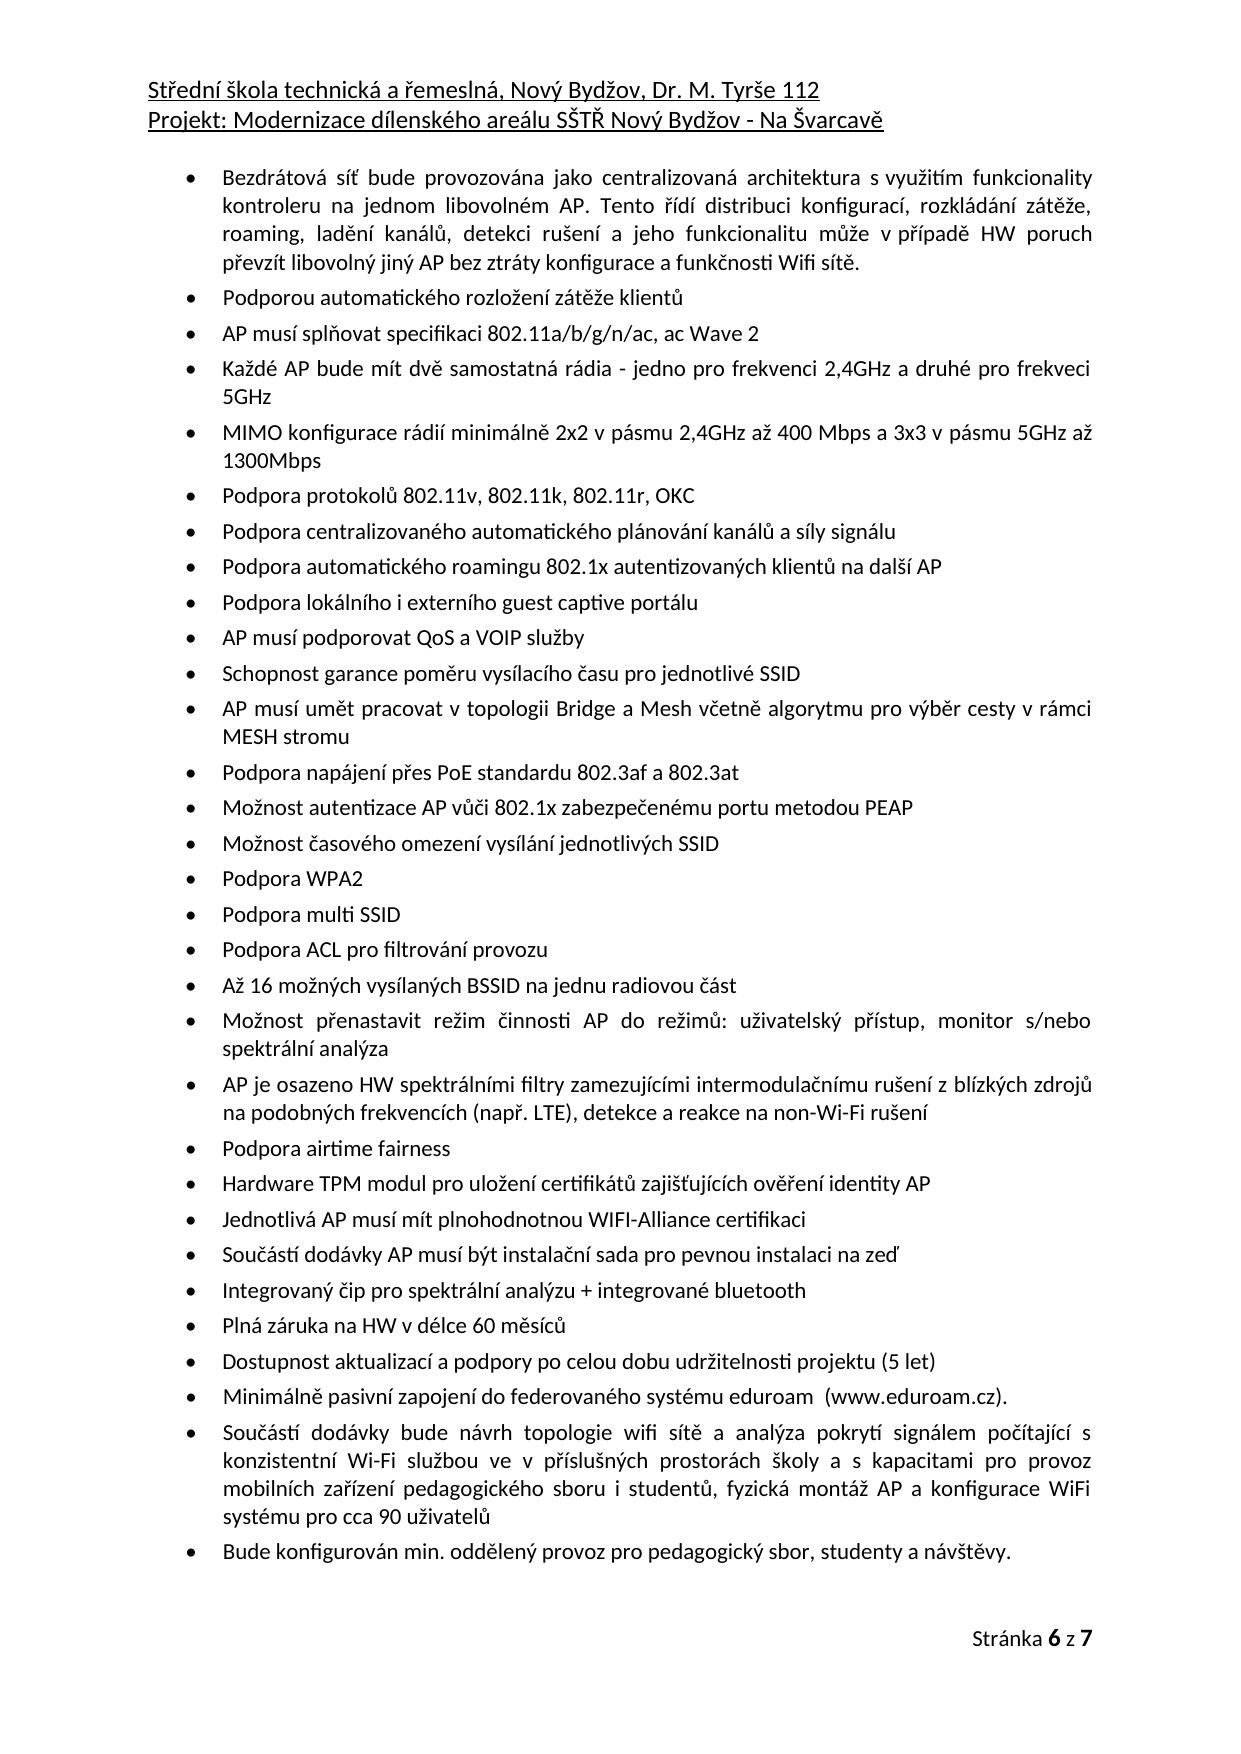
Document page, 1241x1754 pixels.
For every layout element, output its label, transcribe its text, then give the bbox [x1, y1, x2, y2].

list Podpora WPA2 [185, 864, 1093, 892]
list Součástí dodávky AP musí být instalační sada pro pevnou instalaci na zeď [185, 1240, 1093, 1268]
list Možnost časového omezení vysílání jednotlivých SSID [185, 829, 1093, 857]
list Podpora multi SSID [185, 900, 1093, 928]
list MIMO konfigurace rádií minimálně 2x2 v pásmu 2,4GHz až 400 Mbps a 3x3 v pásmu 5GHz až 1300Mbps [185, 418, 1093, 474]
list Podpora protokolů 802.11v, 802.11k, 802.11r, OKC [185, 481, 1093, 509]
list Každé AP bude mít dvě samostatná rádia - jedno pro frekvenci 2,4GHz a druhé pro frekveci 5GHz [185, 354, 1093, 410]
list Možnost přenastavit režim činnosti AP do režimů: uživatelský přístup, monitor s/nebo spektrální analýza [185, 1007, 1093, 1063]
list Bezdrátová síť bude provozována jako centralizovaná architektura s využitím funkcionality kontroleru na jednom libovolném AP. Tento řídí distribuci konfigurací, rozkládání zátěže, roaming, ladění kanálů, detekci rušení a jeho funkcionalitu může v případě HW poruch převzít libovolný jiný AP bez ztráty konfigurace a funkčnosti Wifi sítě. [185, 163, 1093, 276]
list Součástí dodávky bude návrh topologie wifi sítě a analýza pokrytí signálem počítající s konzistentní Wi-Fi službou ve v příslušných prostorách školy a s kapacitami pro provoz mobilních zařízení pedagogického sboru i studentů, fyzická montáž AP a konfigurace WiFi systému pro cca 90 uživatelů [185, 1418, 1093, 1530]
list Bude konfigurován min. oddělený provoz pro pedagogický sbor, studenty a návštěvy. [185, 1537, 1093, 1565]
list AP musí splňovat specifikaci 802.11a/b/g/n/ac, ac Wave 2 [185, 319, 1093, 347]
list Podpora ACL pro filtrování provozu [185, 936, 1093, 963]
list Až 16 možných vysílaných BSSID na jednu radiovou část [185, 971, 1093, 999]
list Podpora napájení přes PoE standardu 802.3af a 802.3at [185, 758, 1093, 786]
list AP je osazeno HW spektrálními filtry zamezujícími intermodulačnímu rušení z blízkých zdrojů na podobných frekvencích (např. LTE), detekce a reakce na non-Wi-Fi rušení [185, 1070, 1093, 1126]
list Možnost autentizace AP vůči 802.1x zabezpečenému portu metodou PEAP [185, 793, 1093, 821]
list Dostupnost aktualizací a podpory po celou dobu udržitelnosti projektu (5 let) [185, 1347, 1093, 1375]
list AP musí umět pracovat v topologii Bridge a Mesh včetně algorytmu pro výběr cesty v rámci MESH stromu [185, 694, 1093, 750]
list Plná záruka na HW v délce 60 měsíců [185, 1311, 1093, 1339]
list Podpora centralizovaného automatického plánování kanálů a síly signálu [185, 517, 1093, 545]
list Jednotlivá AP musí mít plnohodnotnou WIFI-Alliance certifikaci [185, 1205, 1093, 1233]
list Podpora airtime fairness [185, 1134, 1093, 1162]
list Podporou automatického rozložení zátěže klientů [185, 283, 1093, 311]
list Podpora lokálního i externího guest captive portálu [185, 588, 1093, 616]
list Podpora automatického roamingu 802.1x autentizovaných klientů na další AP [185, 552, 1093, 580]
list Minimálně pasivní zapojení do federovaného systému eduroam (www.eduroam.cz). [185, 1382, 1093, 1410]
list Integrovaný čip pro spektrální analýzu + integrované bluetooth [185, 1276, 1093, 1304]
list Hardware TPM modul pro uložení certifikátů zajišťujících ověření identity AP [185, 1169, 1093, 1197]
list Schopnost garance poměru vysílacího času pro jednotlivé SSID [185, 659, 1093, 687]
list AP musí podporovat QoS a VOIP služby [185, 623, 1093, 651]
